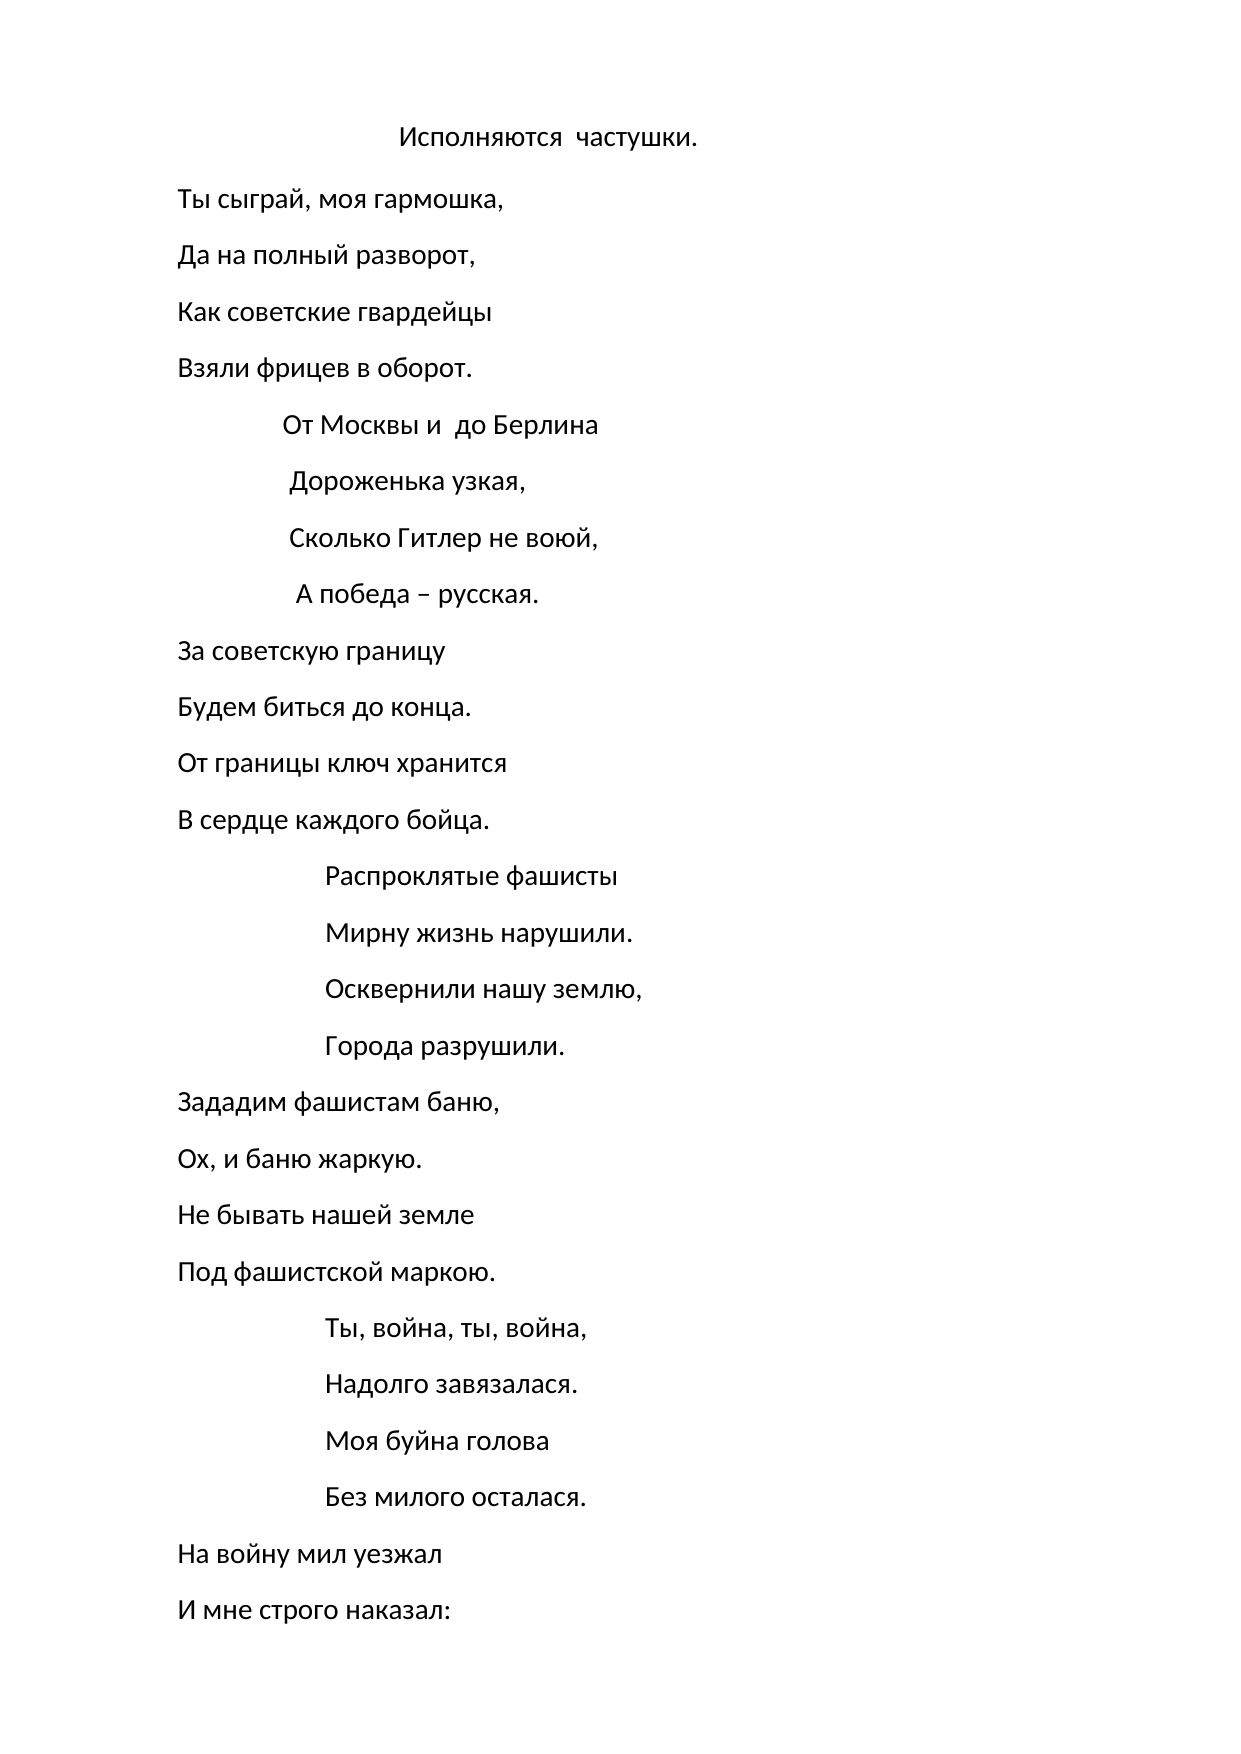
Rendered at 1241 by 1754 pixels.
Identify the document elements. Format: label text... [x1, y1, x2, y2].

text Будем биться до конца. [177, 688, 1152, 724]
text Взяли фрицев в оборот. [177, 349, 1152, 385]
text А победа – русская. [177, 575, 1152, 611]
text Ты сыграй, моя гармошка, [177, 180, 1152, 216]
text Города разрушили. [251, 1027, 1152, 1062]
text Да на полный разворот, [177, 236, 1152, 272]
text Ты, война, ты, война, [325, 1309, 1152, 1345]
text И мне строго наказал: [177, 1591, 1152, 1627]
text Надолго завязалася. [251, 1366, 1152, 1401]
text От границы ключ хранится [177, 744, 1152, 780]
text Исполняются частушки. [325, 118, 1152, 154]
text Сколько Гитлер не воюй, [177, 519, 1152, 554]
text В сердце каждого бойца. [177, 801, 1152, 837]
text Распроклятые фашисты [251, 857, 1152, 893]
text На войну мил уезжал [177, 1535, 1152, 1571]
text Зададим фашистам баню, [177, 1083, 1152, 1119]
text Под фашистской маркою. [177, 1253, 1152, 1288]
text Осквернили нашу землю, [251, 970, 1152, 1006]
text Без милого осталася. [251, 1478, 1152, 1514]
text Как советские гвардейцы [177, 293, 1152, 328]
text От Москвы и до Берлина [177, 406, 1152, 441]
text Моя буйна голова [251, 1422, 1152, 1458]
text Мирну жизнь нарушили. [251, 914, 1152, 949]
text Не бывать нашей земле [177, 1196, 1152, 1232]
text За советскую границу [177, 632, 1152, 667]
text Ох, и баню жаркую. [177, 1140, 1152, 1175]
text Дороженька узкая, [177, 462, 1152, 498]
